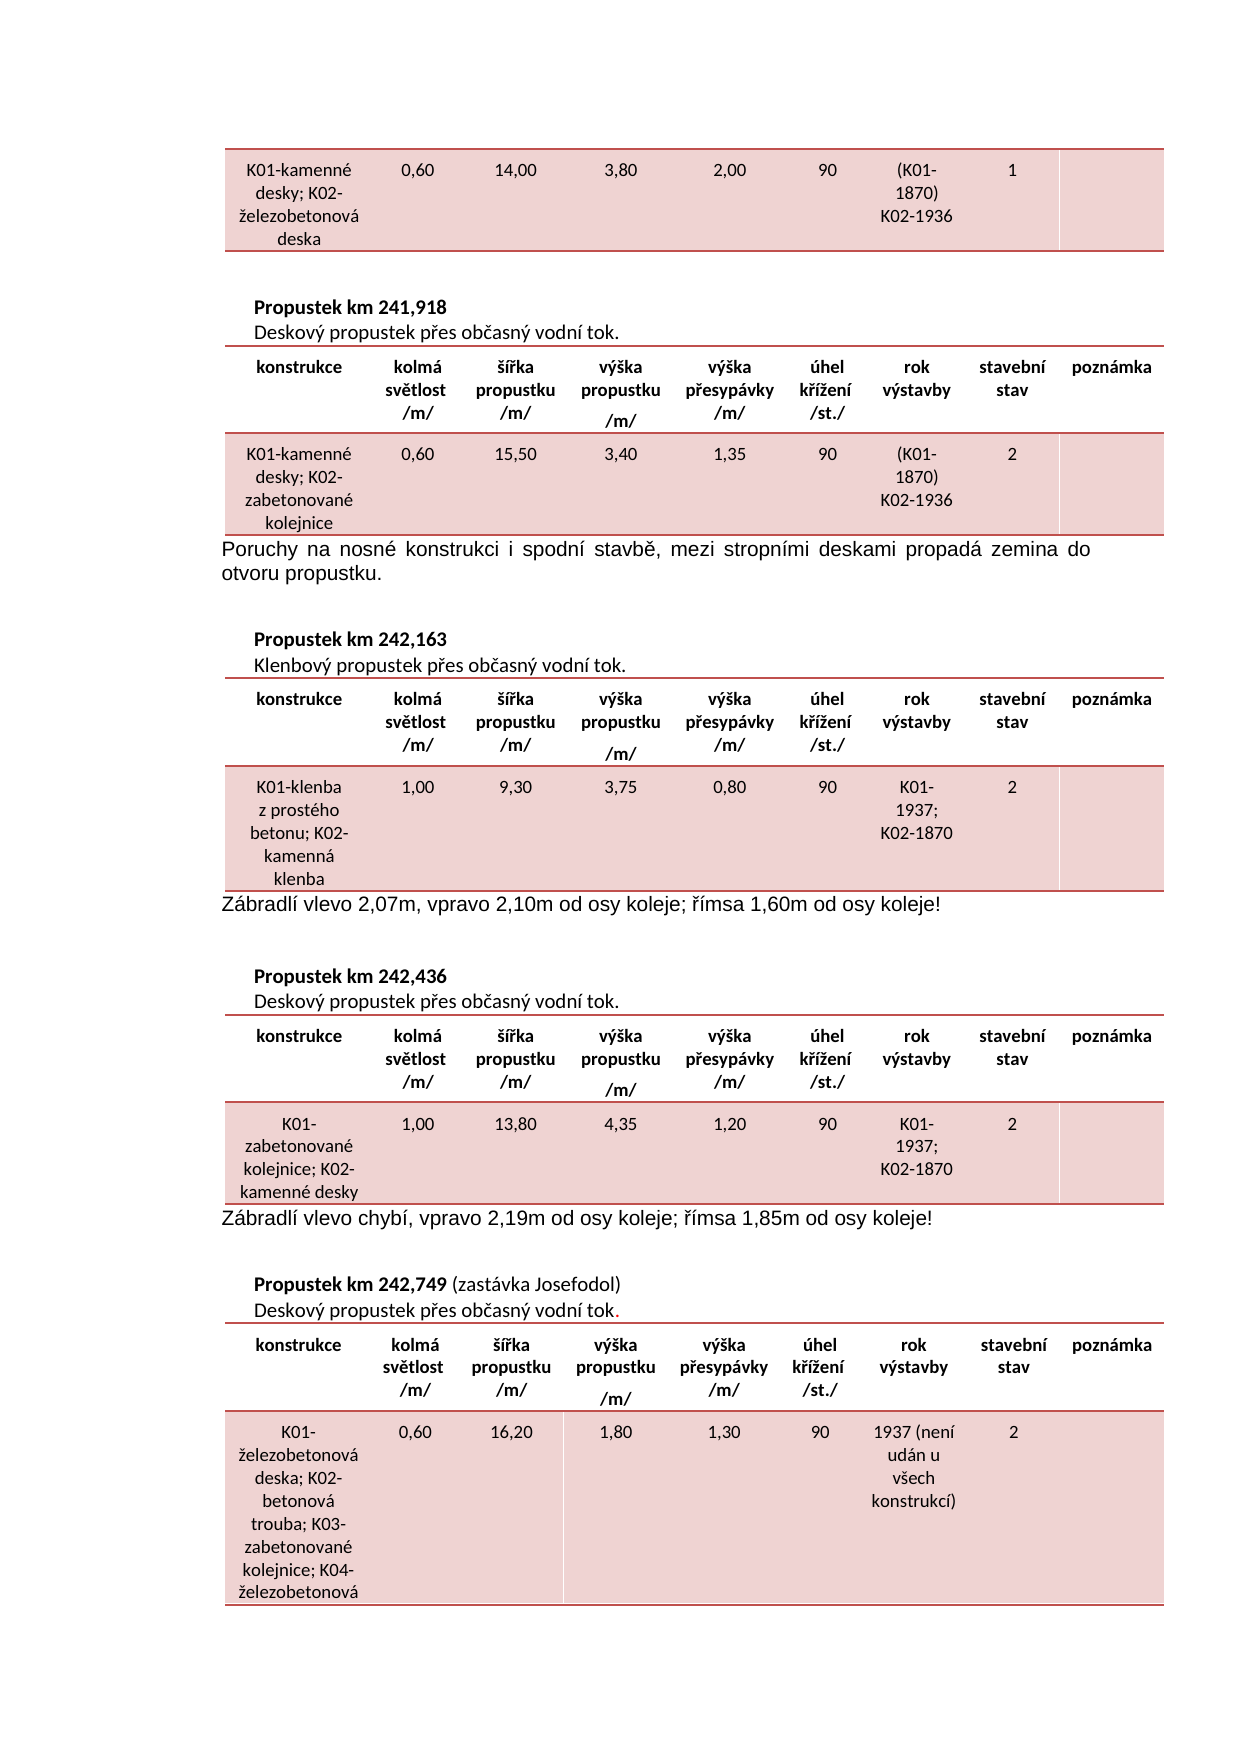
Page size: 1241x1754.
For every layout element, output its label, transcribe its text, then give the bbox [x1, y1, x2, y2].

list Propustek km 242,163 Klenbový propustek přes občasný vodní tok. [254, 626, 1093, 677]
table_header výška propustku /m/ [564, 1324, 668, 1410]
table_cell 13,80 [463, 1103, 568, 1203]
table_cell [1060, 434, 1164, 534]
table_cell 1,30 [668, 1412, 780, 1603]
table_cell K01-zabetonované kolejnice; K02-kamenné desky [225, 1103, 373, 1203]
table_header rok výstavby [869, 347, 965, 432]
table_cell (K01-1870) K02-1936 [869, 434, 965, 534]
table_cell K01-1937; K02-1870 [869, 1103, 965, 1203]
table_header kolmá světlost /m/ [371, 1324, 459, 1410]
table_header výška propustku /m/ [568, 679, 673, 765]
table_cell 0,60 [371, 1412, 459, 1603]
table_cell K01-kamenné desky; K02-železobetonová deska [225, 150, 373, 250]
table_cell 90 [786, 434, 869, 534]
table_header úhel křížení /st./ [786, 347, 869, 432]
table_header poznámka [1060, 1324, 1164, 1410]
table_header stavební stav [965, 1016, 1059, 1101]
table_cell [1060, 150, 1164, 250]
table_cell 3,75 [568, 767, 673, 890]
table_header poznámka [1060, 1016, 1164, 1101]
table_cell [1060, 767, 1164, 890]
list Propustek km 241,918 Deskový propustek přes občasný vodní tok. [254, 294, 1093, 345]
table_header kolmá světlost /m/ [373, 679, 463, 765]
table_cell 0,60 [373, 150, 463, 250]
table_cell [1060, 1412, 1164, 1603]
table_cell 3,40 [568, 434, 673, 534]
table_cell 2 [965, 434, 1059, 534]
table_header konstrukce [225, 1016, 373, 1101]
table_header rok výstavby [869, 679, 965, 765]
table_header úhel křížení /st./ [780, 1324, 860, 1410]
table_cell 2,00 [673, 150, 786, 250]
table_header výška propustku /m/ [568, 1016, 673, 1101]
table_header šířka propustku /m/ [459, 1324, 563, 1410]
table_cell 1,20 [673, 1103, 786, 1203]
table_cell K01-klenba z prostého betonu; K02-kamenná klenba [225, 767, 373, 890]
table_cell 90 [786, 150, 869, 250]
table_cell 1 [965, 150, 1059, 250]
table_header šířka propustku /m/ [463, 1016, 568, 1101]
table_cell 0,80 [673, 767, 786, 890]
table_header poznámka [1060, 679, 1164, 765]
table_header rok výstavby [860, 1324, 967, 1410]
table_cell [225, 1412, 371, 1603]
table_header šířka propustku /m/ [463, 347, 568, 432]
table_header úhel křížení /st./ [786, 679, 869, 765]
table_cell 90 [786, 767, 869, 890]
table_header konstrukce [225, 679, 373, 765]
table_header výška přesypávky /m/ [673, 679, 786, 765]
list Zábradlí vlevo 2,07m, vpravo 2,10m od osy koleje; římsa 1,60m od osy koleje! [221, 892, 1093, 916]
table_cell K01-1937; K02-1870 [869, 767, 965, 890]
list Zábradlí vlevo chybí, vpravo 2,19m od osy koleje; římsa 1,85m od osy koleje! [221, 1205, 1093, 1229]
table_cell 1,35 [673, 434, 786, 534]
table_header výška propustku /m/ [568, 347, 673, 432]
table_header stavební stav [967, 1324, 1060, 1410]
list Poruchy na nosné konstrukci i spodní stavbě, mezi stropními deskami propadá zemina do otvoru propustku. [221, 536, 1093, 584]
table_cell 0,60 [373, 434, 463, 534]
table_cell K01-kamenné desky; K02-zabetonované kolejnice [225, 434, 373, 534]
table_cell 90 [786, 1103, 869, 1203]
table_cell 16,20 [459, 1412, 563, 1603]
table_header kolmá světlost /m/ [373, 1016, 463, 1101]
table_cell [1060, 1103, 1164, 1203]
table_cell (K01-1870) K02-1936 [869, 150, 965, 250]
table_header konstrukce [225, 347, 373, 432]
table_cell 14,00 [463, 150, 568, 250]
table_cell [860, 1412, 967, 1603]
table_cell 90 [780, 1412, 860, 1603]
table_header poznámka [1060, 347, 1164, 432]
table_cell 2 [965, 767, 1059, 890]
table_cell 9,30 [463, 767, 568, 890]
table_cell 15,50 [463, 434, 568, 534]
table_cell 2 [967, 1412, 1060, 1603]
table_header stavební stav [965, 679, 1059, 765]
table_header výška přesypávky /m/ [673, 347, 786, 432]
table_header stavební stav [965, 347, 1059, 432]
table_cell 3,80 [568, 150, 673, 250]
table_header konstrukce [225, 1324, 371, 1410]
table_cell 2 [965, 1103, 1059, 1203]
table_header rok výstavby [869, 1016, 965, 1101]
table_cell 1,00 [373, 1103, 463, 1203]
table_header kolmá světlost /m/ [373, 347, 463, 432]
table_header úhel křížení /st./ [786, 1016, 869, 1101]
table_cell 4,35 [568, 1103, 673, 1203]
table_header výška přesypávky /m/ [668, 1324, 780, 1410]
list Propustek km 242,436 Deskový propustek přes občasný vodní tok. [254, 963, 1093, 1014]
table_header výška přesypávky /m/ [673, 1016, 786, 1101]
table_header šířka propustku /m/ [463, 679, 568, 765]
list Propustek km 242,749 (zastávka Josefodol) Deskový propustek přes občasný vodní tok. [254, 1271, 1093, 1322]
table_cell 1,00 [373, 767, 463, 890]
table_cell 1,80 [564, 1412, 668, 1603]
